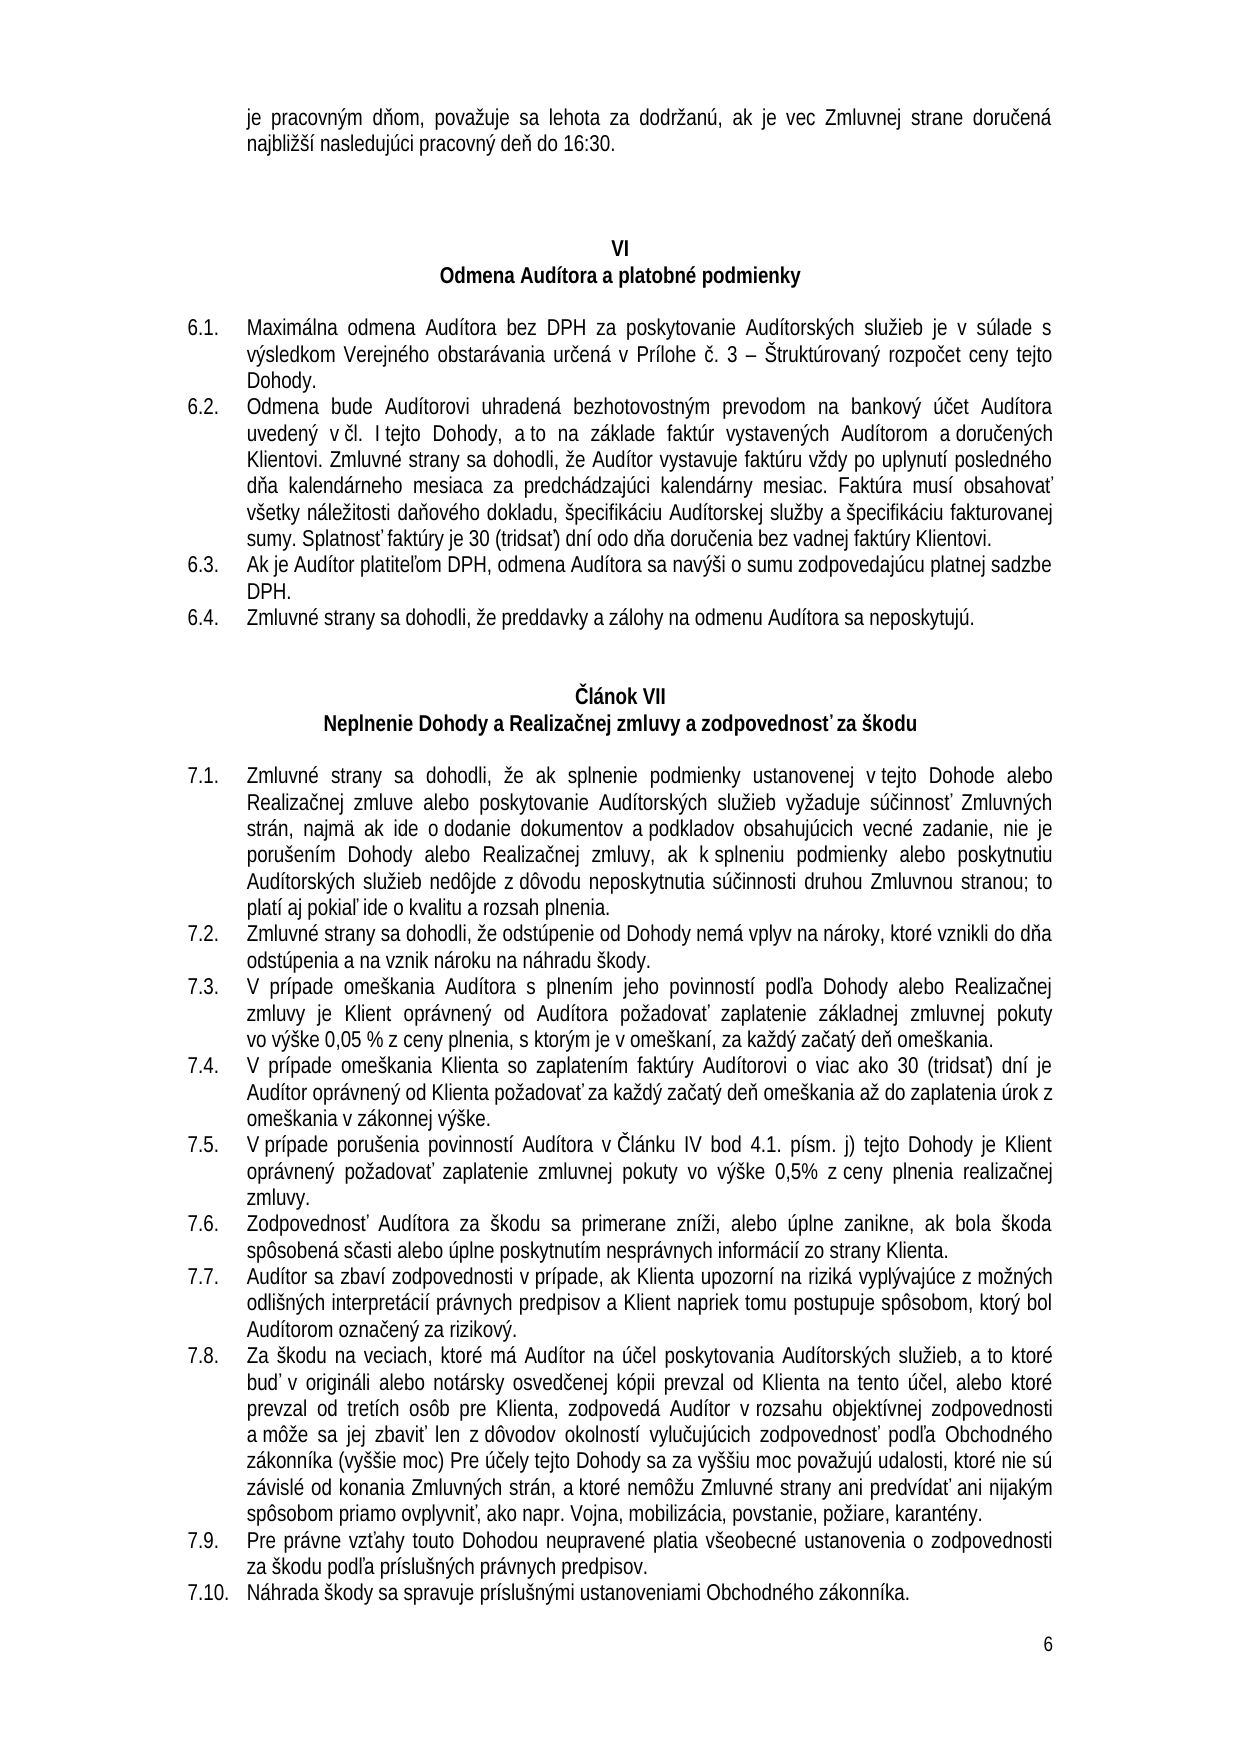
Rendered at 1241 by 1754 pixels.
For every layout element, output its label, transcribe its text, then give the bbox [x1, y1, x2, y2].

list Náhrada škody sa spravuje príslušnými ustanoveniami Obchodného zákonníka. [187, 1579, 1053, 1606]
list Pre právne vzťahy touto Dohodou neupravené platia všeobecné ustanovenia o zodpovednosti za škodu podľa príslušných právnych predpisov. [187, 1527, 1053, 1579]
text VI [187, 235, 1053, 262]
list V prípade omeškania Klienta so zaplatením faktúry Audítorovi o viac ako 30 (tridsať) dní je Audítor oprávnený od Klienta požadovať za každý začatý deň omeškania až do zaplatenia úrok z omeškania v zákonnej výške. [187, 1052, 1053, 1131]
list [187, 103, 1053, 156]
list V prípade omeškania Audítora s plnením jeho povinností podľa Dohody alebo Realizačnej zmluvy je Klient oprávnený od Audítora požadovať zaplatenie základnej zmluvnej pokuty vo výške 0,05 % z ceny plnenia, s ktorým je v omeškaní, za každý začatý deň omeškania. [187, 973, 1053, 1052]
text Neplnenie Dohody a Realizačnej zmluvy a zodpovednosť za škodu [187, 709, 1053, 736]
list Odmena bude Audítorovi uhradená bezhotovostným prevodom na bankový účet Audítora uvedený v čl. I tejto Dohody, a to na základe faktúr vystavených Audítorom a doručených Klientovi. Zmluvné strany sa dohodli, že Audítor vystavuje faktúru vždy po uplynutí posledného dňa kalendárneho mesiaca za predchádzajúci kalendárny mesiac. Faktúra musí obsahovať všetky náležitosti daňového dokladu, špecifikáciu Audítorskej služby a špecifikáciu fakturovanej sumy. Splatnosť faktúry je 30 (tridsať) dní odo dňa doručenia bez vadnej faktúry Klientovi. [187, 393, 1053, 551]
list Zmluvné strany sa dohodli, že ak splnenie podmienky ustanovenej v tejto Dohode alebo Realizačnej zmluve alebo poskytovanie Audítorských služieb vyžaduje súčinnosť Zmluvných strán, najmä ak ide o dodanie dokumentov a podkladov obsahujúcich vecné zadanie, nie je porušením Dohody alebo Realizačnej zmluvy, ak k splneniu podmienky alebo poskytnutiu Audítorských služieb nedôjde z dôvodu neposkytnutia súčinnosti druhou Zmluvnou stranou; to platí aj pokiaľ ide o kvalitu a rozsah plnenia. [187, 762, 1053, 920]
list V prípade porušenia povinností Audítora v Článku IV bod 4.1. písm. j) tejto Dohody je Klient oprávnený požadovať zaplatenie zmluvnej pokuty vo výške 0,5% z ceny plnenia realizačnej zmluvy. [187, 1131, 1053, 1210]
text Odmena Audítora a platobné podmienky [187, 262, 1053, 288]
list Ak je Audítor platiteľom DPH, odmena Audítora sa navýši o sumu zodpovedajúcu platnej sadzbe DPH. [187, 551, 1053, 604]
list Zodpovednosť Audítora za škodu sa primerane zníži, alebo úplne zanikne, ak bola škoda spôsobená sčasti alebo úplne poskytnutím nesprávnych informácií zo strany Klienta. [187, 1210, 1053, 1263]
list Zmluvné strany sa dohodli, že preddavky a zálohy na odmenu Audítora sa neposkytujú. [187, 604, 1053, 631]
list Audítor sa zbaví zodpovednosti v prípade, ak Klienta upozorní na riziká vyplývajúce z možných odlišných interpretácií právnych predpisov a Klient napriek tomu postupuje spôsobom, ktorý bol Audítorom označený za rizikový. [187, 1263, 1053, 1342]
list Zmluvné strany sa dohodli, že odstúpenie od Dohody nemá vplyv na nároky, ktoré vznikli do dňa odstúpenia a na vznik nároku na náhradu škody. [187, 920, 1053, 973]
list Maximálna odmena Audítora bez DPH za poskytovanie Audítorských služieb je v súlade s výsledkom Verejného obstarávania určená v Prílohe č. 3 – Štruktúrovaný rozpočet ceny tejto Dohody. [187, 314, 1053, 393]
text Článok VII [187, 683, 1053, 709]
list Za škodu na veciach, ktoré má Audítor na účel poskytovania Audítorských služieb, a to ktoré buď v origináli alebo notársky osvedčenej kópii prevzal od Klienta na tento účel, alebo ktoré prevzal od tretích osôb pre Klienta, zodpovedá Audítor v rozsahu objektívnej zodpovednosti a môže sa jej zbaviť len z dôvodov okolností vylučujúcich zodpovednosť podľa Obchodného zákonníka (vyššie moc) Pre účely tejto Dohody sa za vyššiu moc považujú udalosti, ktoré nie sú závislé od konania Zmluvných strán, a ktoré nemôžu Zmluvné strany ani predvídať ani nijakým spôsobom priamo ovplyvniť, ako napr. Vojna, mobilizácia, povstanie, požiare, karantény. [187, 1342, 1053, 1527]
